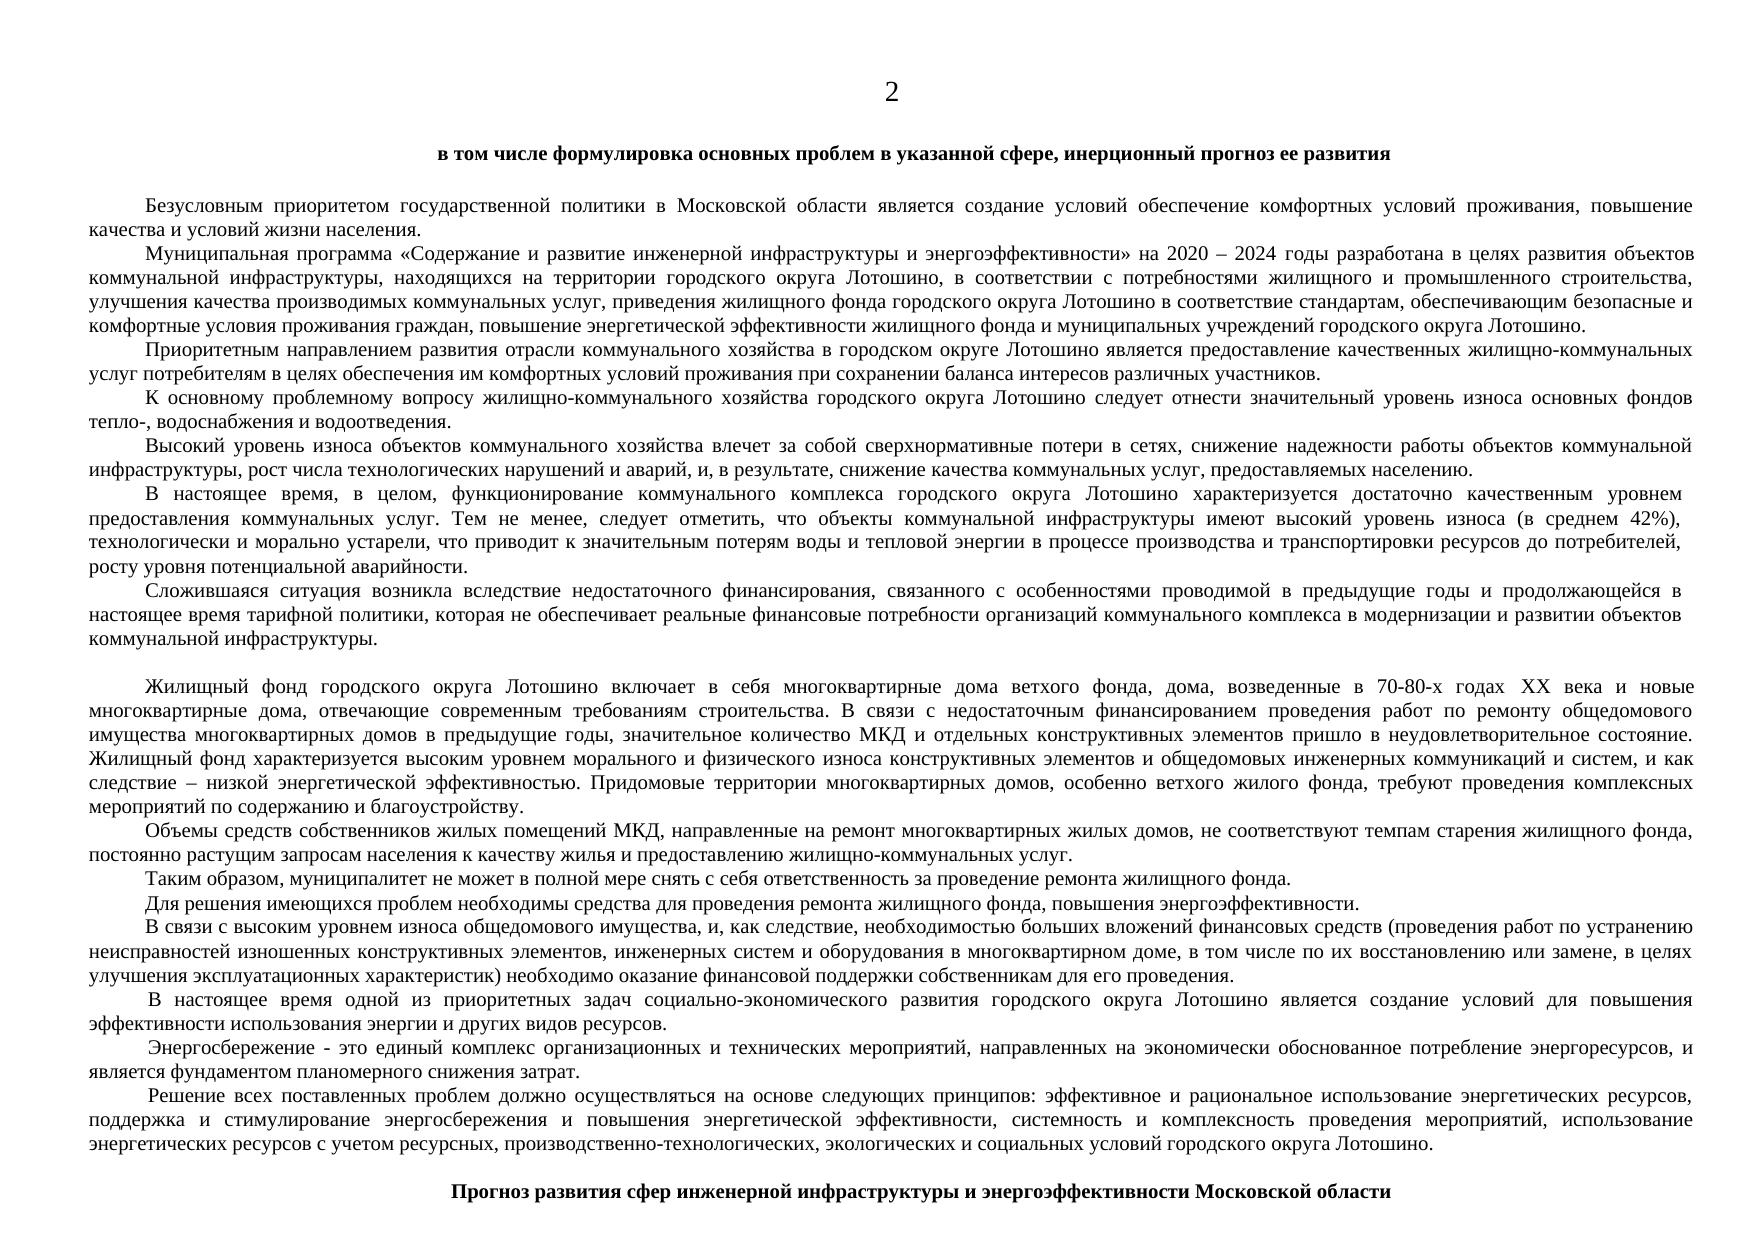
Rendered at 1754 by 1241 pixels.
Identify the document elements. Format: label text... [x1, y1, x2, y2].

text Объемы средств собственников жилых помещений МКД, направленные на ремонт многоквартирных жилых домов, не соответствуют темпам старения жилищного фонда, постоянно растущим запросам населения к качеству жилья и предоставлению жилищно-коммунальных услуг. [89, 818, 1695, 866]
text Безусловным приоритетом государственной политики в Московской области является создание условий обеспечение комфортных условий проживания, повышение качества и условий жизни населения. [89, 193, 1695, 241]
text Решение всех поставленных проблем должно осуществляться на основе следующих принципов: эффективное и рациональное использование энергетических ресурсов, поддержка и стимулирование энергосбережения и повышения энергетической эффективности, системность и комплексность проведения мероприятий, использование энергетических ресурсов с учетом ресурсных, производственно-технологических, экологических и социальных условий городского округа Лотошино. [89, 1083, 1695, 1155]
text Жилищный фонд городского округа Лотошино включает в себя многоквартирные дома ветхого фонда, дома, возведенные в 70-80-х годах XX века и новые многоквартирные дома, отвечающие современным требованиям строительства. В связи с недостаточным финансированием проведения работ по ремонту общедомового имущества многоквартирных домов в предыдущие годы, значительное количество МКД и отдельных конструктивных элементов пришло в неудовлетворительное состояние. Жилищный фонд характеризуется высоким уровнем морального и физического износа конструктивных элементов и общедомовых инженерных коммуникаций и систем, и как следствие – низкой энергетической эффективностью. Придомовые территории многоквартирных домов, особенно ветхого жилого фонда, требуют проведения комплексных мероприятий по содержанию и благоустройству. [89, 674, 1695, 818]
text В настоящее время одной из приоритетных задач социально-экономического развития городского округа Лотошино является создание условий для повышения эффективности использования энергии и других видов ресурсов. [89, 987, 1695, 1035]
text В связи с высоким уровнем износа общедомового имущества, и, как следствие, необходимостью больших вложений финансовых средств (проведения работ по устранению неисправностей изношенных конструктивных элементов, инженерных систем и оборудования в многоквартирном доме, в том числе по их восстановлению или замене, в целях улучшения эксплуатационных характеристик) необходимо оказание финансовой поддержки собственникам для его проведения. [89, 914, 1695, 987]
text Сложившаяся ситуация возникла вследствие недостаточного финансирования, связанного с особенностями проводимой в предыдущие годы и продолжающейся в настоящее время тарифной политики, которая не обеспечивает реальные финансовые потребности организаций коммунального комплекса в модернизации и развитии объектов коммунальной инфраструктуры. [89, 578, 1683, 650]
text К основному проблемному вопросу жилищно-коммунального хозяйства городского округа Лотошино следует отнести значительный уровень износа основных фондов тепло-, водоснабжения и водоотведения. [89, 385, 1695, 433]
text Муниципальная программа «Содержание и развитие инженерной инфраструктуры и энергоэффективности» на 2020 – 2024 годы разработана в целях развития объектов коммунальной инфраструктуры, находящихся на территории городского округа Лотошино, в соответствии с потребностями жилищного и промышленного строительства, улучшения качества производимых коммунальных услуг, приведения жилищного фонда городского округа Лотошино в соответствие стандартам, обеспечивающим безопасные и комфортные условия проживания граждан, повышение энергетической эффективности жилищного фонда и муниципальных учреждений городского округа Лотошино. [89, 241, 1695, 337]
text в том числе формулировка основных проблем в указанной сфере, инерционный прогноз ее развития [133, 141, 1695, 165]
text Высокий уровень износа объектов коммунального хозяйства влечет за собой сверхнормативные потери в сетях, снижение надежности работы объектов коммунальной инфраструктуры, рост числа технологических нарушений и аварий, и, в результате, снижение качества коммунальных услуг, предоставляемых населению. [89, 433, 1695, 481]
text Прогноз развития сфер инженерной инфраструктуры и энергоэффективности Московской области [89, 1179, 1695, 1203]
text Таким образом, муниципалитет не может в полной мере снять с себя ответственность за проведение ремонта жилищного фонда. [89, 866, 1695, 890]
text Для решения имеющихся проблем необходимы средства для проведения ремонта жилищного фонда, повышения энергоэффективности. [89, 890, 1695, 914]
text Приоритетным направлением развития отрасли коммунального хозяйства в городском округе Лотошино является предоставление качественных жилищно-коммунальных услуг потребителям в целях обеспечения им комфортных условий проживания при сохранении баланса интересов различных участников. [89, 337, 1695, 385]
text В настоящее время, в целом, функционирование коммунального комплекса городского округа Лотошино характеризуется достаточно качественным уровнем предоставления коммунальных услуг. Тем не менее, следует отметить, что объекты коммунальной инфраструктуры имеют высокий уровень износа (в среднем 42%), технологически и морально устарели, что приводит к значительным потерям воды и тепловой энергии в процессе производства и транспортировки ресурсов до потребителей, росту уровня потенциальной аварийности. [89, 481, 1683, 578]
text Энергосбережение - это единый комплекс организационных и технических мероприятий, направленных на экономически обоснованное потребление энергоресурсов, и является фундаментом планомерного снижения затрат. [89, 1035, 1695, 1083]
